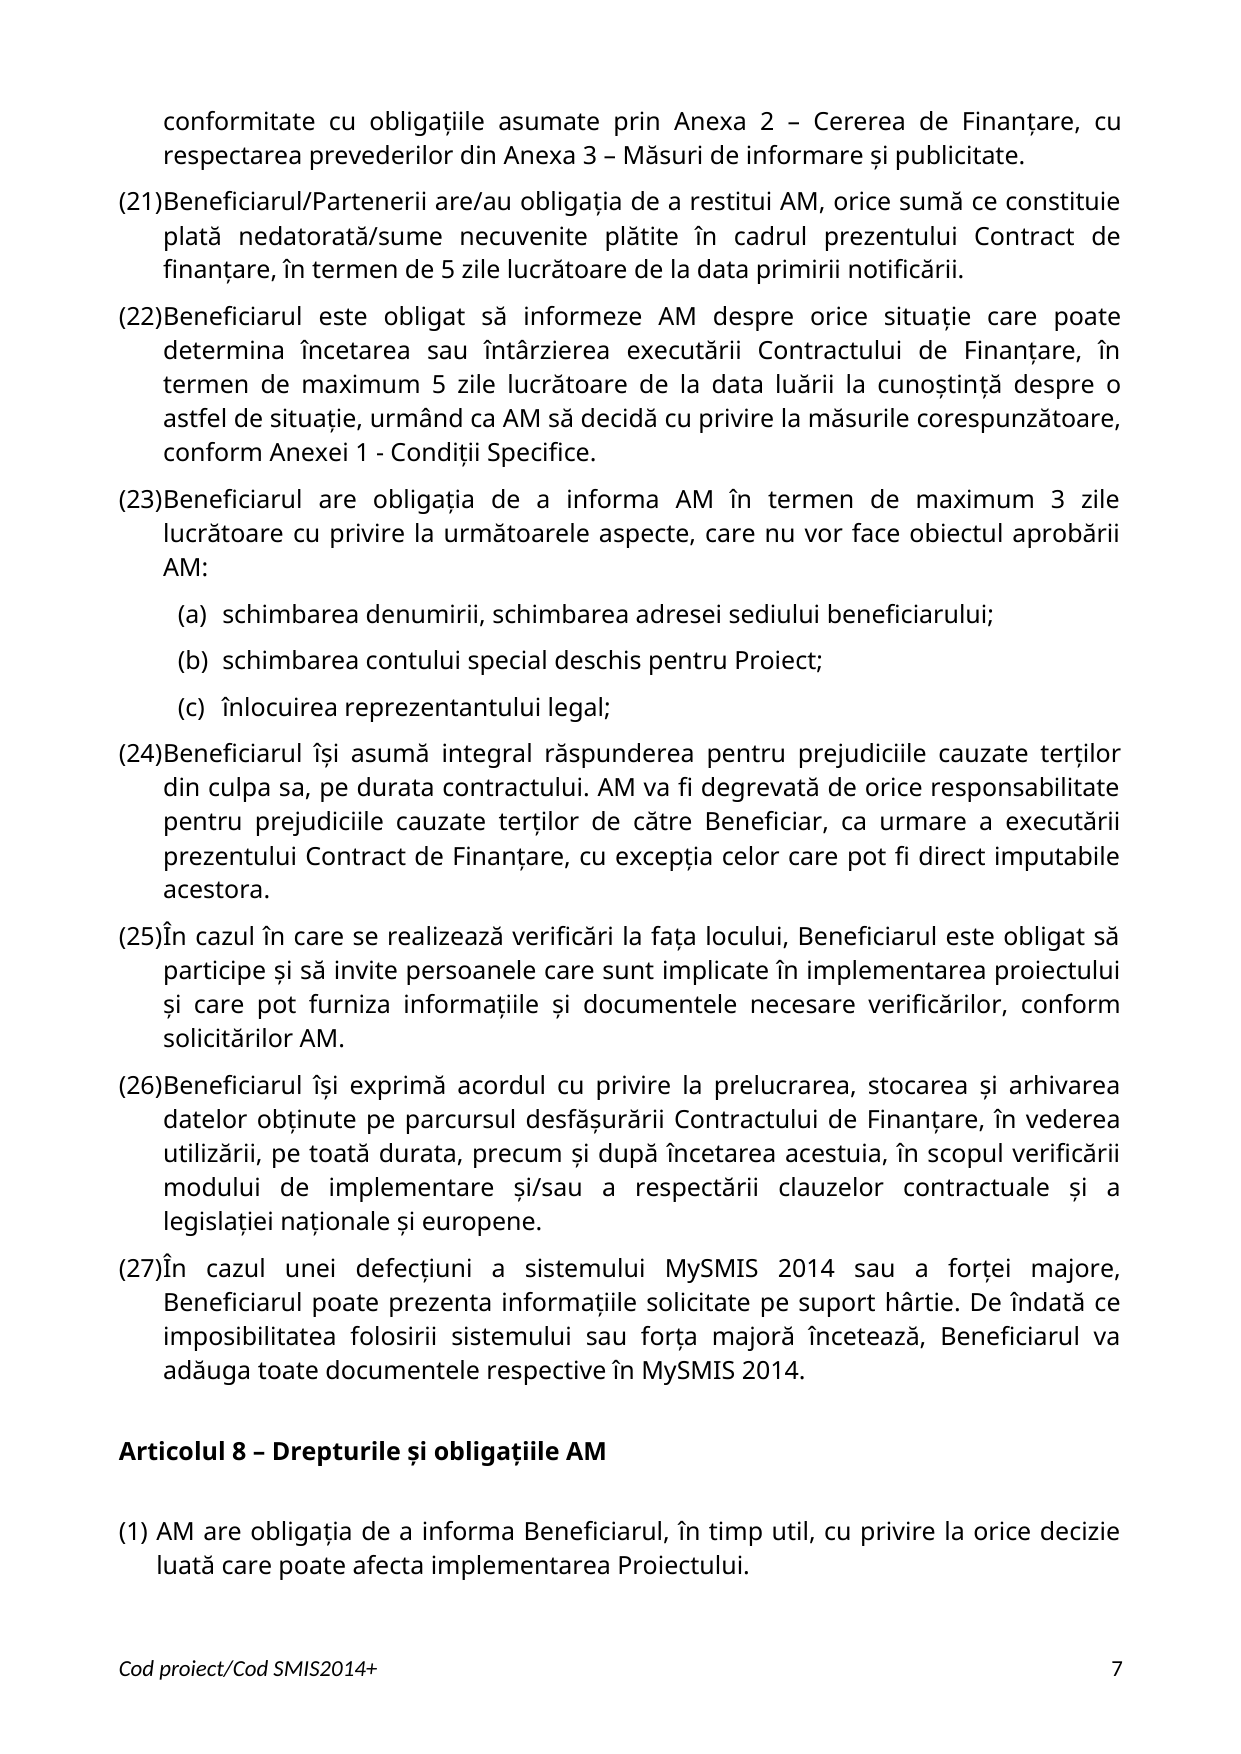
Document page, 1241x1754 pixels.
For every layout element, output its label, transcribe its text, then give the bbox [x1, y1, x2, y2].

list Beneficiarul îşi exprimă acordul cu privire la prelucrarea, stocarea şi arhivarea datelor obținute pe parcursul desfăşurării Contractului de Finanțare, în vederea utilizării, pe toată durata, precum şi după încetarea acestuia, în scopul verificării modului de implementare şi/sau a respectării clauzelor contractuale şi a legislației naționale şi europene. [118, 1067, 1122, 1238]
list Beneficiarul/Partenerii are/au obligaţia de a restitui AM, orice sumă ce constituie plată nedatorată/sume necuvenite plătite în cadrul prezentului Contract de finanţare, în termen de 5 zile lucrătoare de la data primirii notificării. [118, 184, 1122, 286]
text Articolul 8 – Drepturile și obligațiile AM [118, 1433, 1122, 1467]
list Beneficiarul este obligat să informeze AM despre orice situaţie care poate determina încetarea sau întârzierea executării Contractului de Finanțare, în termen de maximum 5 zile lucrătoare de la data luării la cunoştinţă despre o astfel de situaţie, urmând ca AM să decidă cu privire la măsurile corespunzătoare, conform Anexei 1 - Condiții Specifice. [118, 299, 1122, 469]
list Beneficiarul are obligația de a informa AM în termen de maximum 3 zile lucrătoare cu privire la următoarele aspecte, care nu vor face obiectul aprobării AM: [118, 482, 1122, 584]
list În cazul unei defecțiuni a sistemului MySMIS 2014 sau a forței majore, Beneficiarul poate prezenta informațiile solicitate pe suport hârtie. De îndată ce imposibilitatea folosirii sistemului sau forța majoră încetează, Beneficiarul va adăuga toate documentele respective în MySMIS 2014. [118, 1250, 1122, 1387]
list Beneficiarul își asumă integral răspunderea pentru prejudiciile cauzate terților din culpa sa, pe durata contractului. AM va fi degrevată de orice responsabilitate pentru prejudiciile cauzate terților de către Beneficiar, ca urmare a executării prezentului Contract de Finanțare, cu excepția celor care pot fi direct imputabile acestora. [118, 736, 1122, 906]
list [118, 103, 1122, 172]
list înlocuirea reprezentantului legal; [178, 689, 1122, 723]
list schimbarea contului special deschis pentru Proiect; [178, 643, 1122, 677]
list În cazul în care se realizează verificări la fața locului, Beneficiarul este obligat să participe și să invite persoanele care sunt implicate în implementarea proiectului și care pot furniza informațiile și documentele necesare verificărilor, conform solicitărilor AM. [118, 919, 1122, 1055]
list schimbarea denumirii, schimbarea adresei sediului beneficiarului; [178, 596, 1122, 630]
list AM are obligaţia de a informa Beneficiarul, în timp util, cu privire la orice decizie luată care poate afecta implementarea Proiectului. [118, 1514, 1122, 1582]
